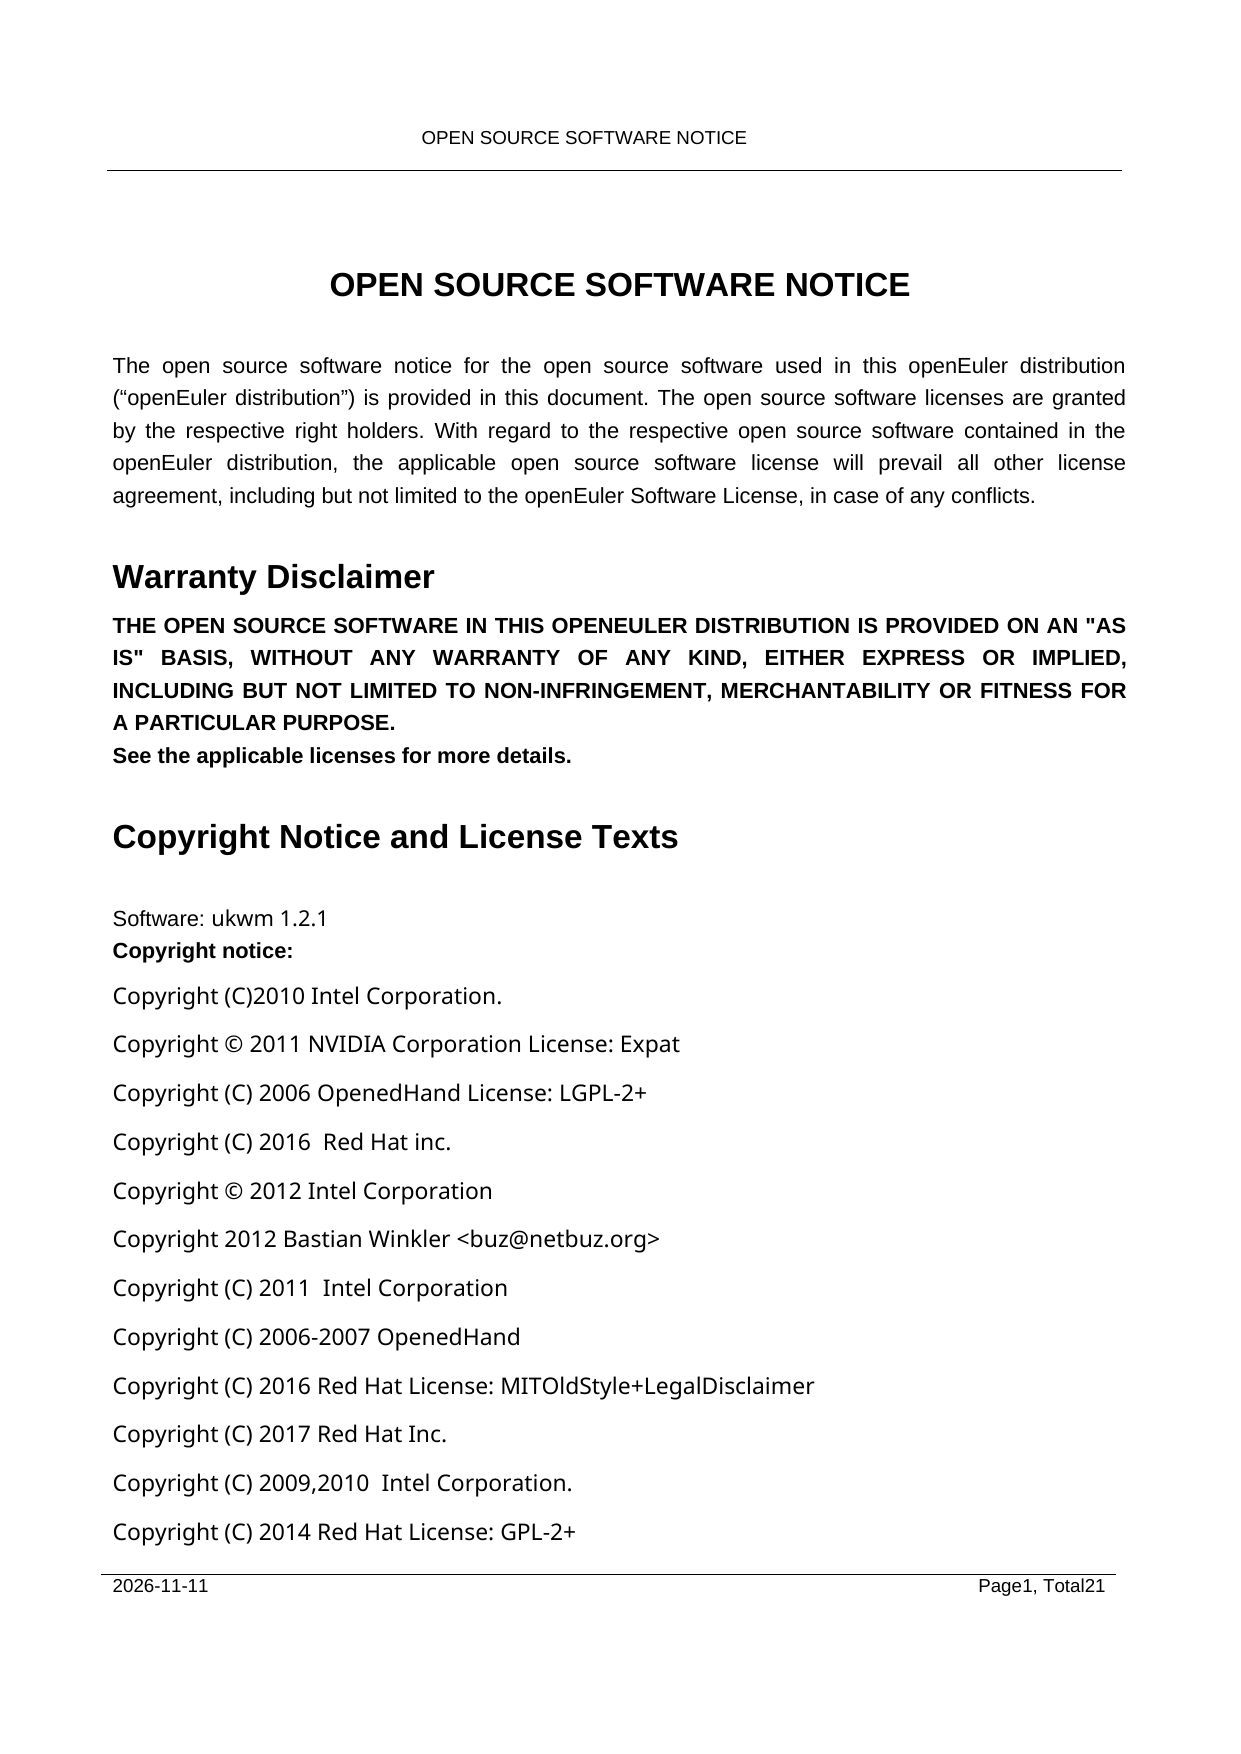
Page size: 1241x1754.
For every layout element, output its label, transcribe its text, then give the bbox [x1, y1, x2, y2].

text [112, 979, 1128, 1548]
text OPEN SOURCE SOFTWARE NOTICE [112, 251, 1128, 316]
text Software: ukwm 1.2.1 [112, 901, 1128, 934]
text Copyright notice: [112, 934, 1128, 966]
text Warranty Disclaimer [112, 544, 1128, 609]
text The open source software notice for the open source software used in this openEuler distribution (“openEuler distribution”) is provided in this document. The open source software licenses are granted by the respective right holders. With regard to the respective open source software contained in the openEuler distribution, the applicable open source software license will prevail all other license agreement, including but not limited to the openEuler Software License, in case of any conflicts. [112, 349, 1128, 511]
text THE OPEN SOURCE SOFTWARE IN THIS OPENEULER DISTRIBUTION IS PROVIDED ON AN "AS IS" BASIS, WITHOUT ANY WARRANTY OF ANY KIND, EITHER EXPRESS OR IMPLIED, INCLUDING BUT NOT LIMITED TO NON-INFRINGEMENT, MERCHANTABILITY OR FITNESS FOR A PARTICULAR PURPOSE. See the applicable licenses for more details. [112, 609, 1128, 771]
text Copyright Notice and License Texts [112, 804, 1128, 869]
